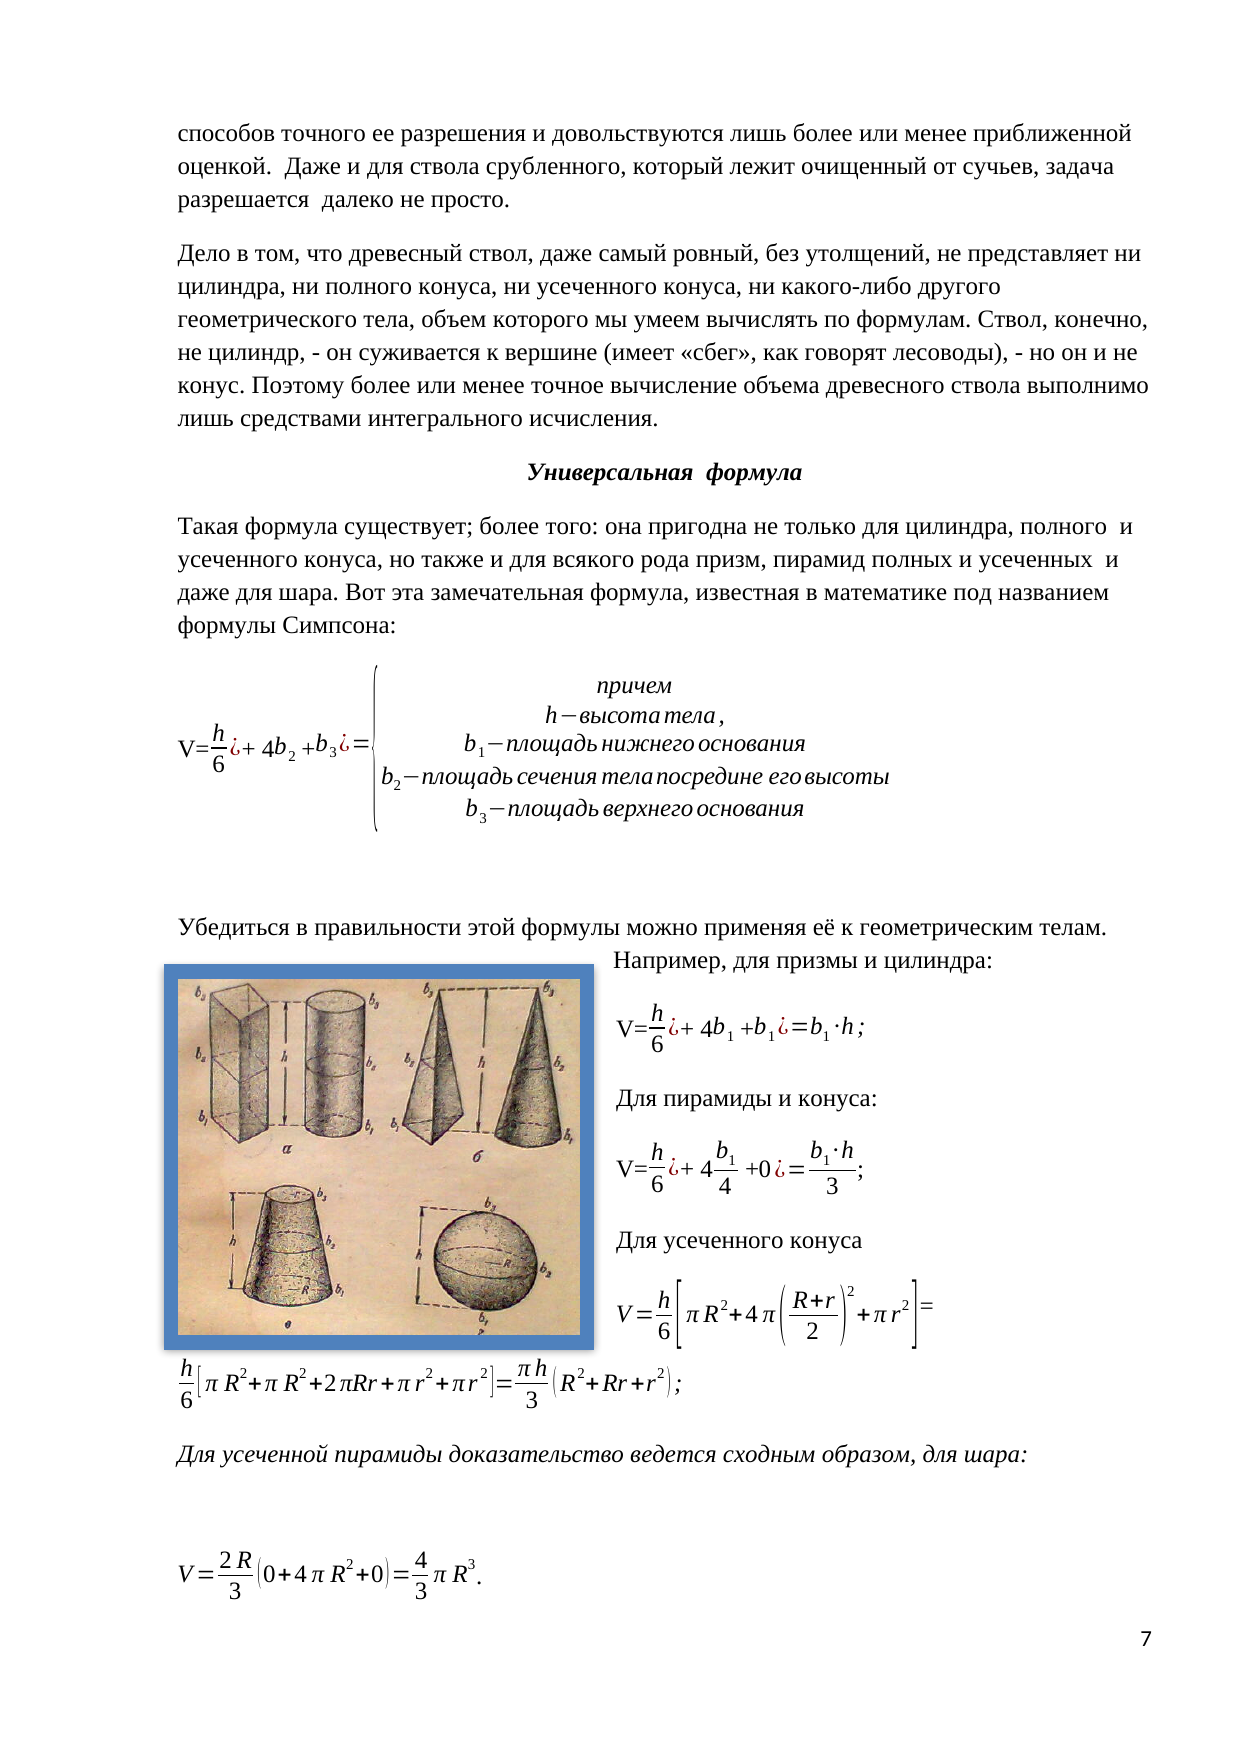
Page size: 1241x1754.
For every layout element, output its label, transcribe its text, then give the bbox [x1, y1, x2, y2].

text Дело в том, что древесный ствол, даже самый ровный, без утолщений, не представляет ни цилиндра, ни полного конуса, ни усеченного конуса, ни какого-либо другого геометрического тела, объем которого мы умеем вычислять по формулам. Ствол, конечно, не цилиндр, - он суживается к вершине (имеет «сбег», как говорят лесоводы), - но он и не конус. Поэтому более или менее точное вычисление объема древесного ствола выполнимо лишь средствами интегрального исчисления. [177, 238, 1152, 432]
text Для усеченной пирамиды доказательство ведется сходным образом, для шара: [177, 1439, 1152, 1468]
text Универсальная формула [177, 457, 1152, 486]
text V=+ 4 + [177, 664, 1152, 833]
picture [178, 1200, 580, 1225]
text V=+ 4 + [177, 999, 1152, 1058]
text V=+ 4 +; [177, 1137, 1152, 1200]
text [177, 118, 1152, 213]
text Для пирамиды и конуса: [177, 1083, 1152, 1112]
text Для усеченного конуса [177, 1225, 1152, 1254]
text Такая формула существует; более того: она пригодна не только для цилиндра, полного и усеченного конуса, но также и для всякого рода призм, пирамид полных и усеченных и даже для шара. Вот эта замечательная формула, известная в математике под названием формулы Симпсона: [177, 511, 1152, 639]
picture [178, 1112, 580, 1137]
text . [177, 1547, 1152, 1606]
text Убедиться в правильности этой формулы можно применяя её к геометрическим телам. Например, для призмы и цилиндра: [177, 912, 1152, 974]
text = [177, 1279, 1152, 1414]
picture [178, 1254, 580, 1279]
picture [178, 979, 580, 999]
picture [178, 1058, 580, 1083]
